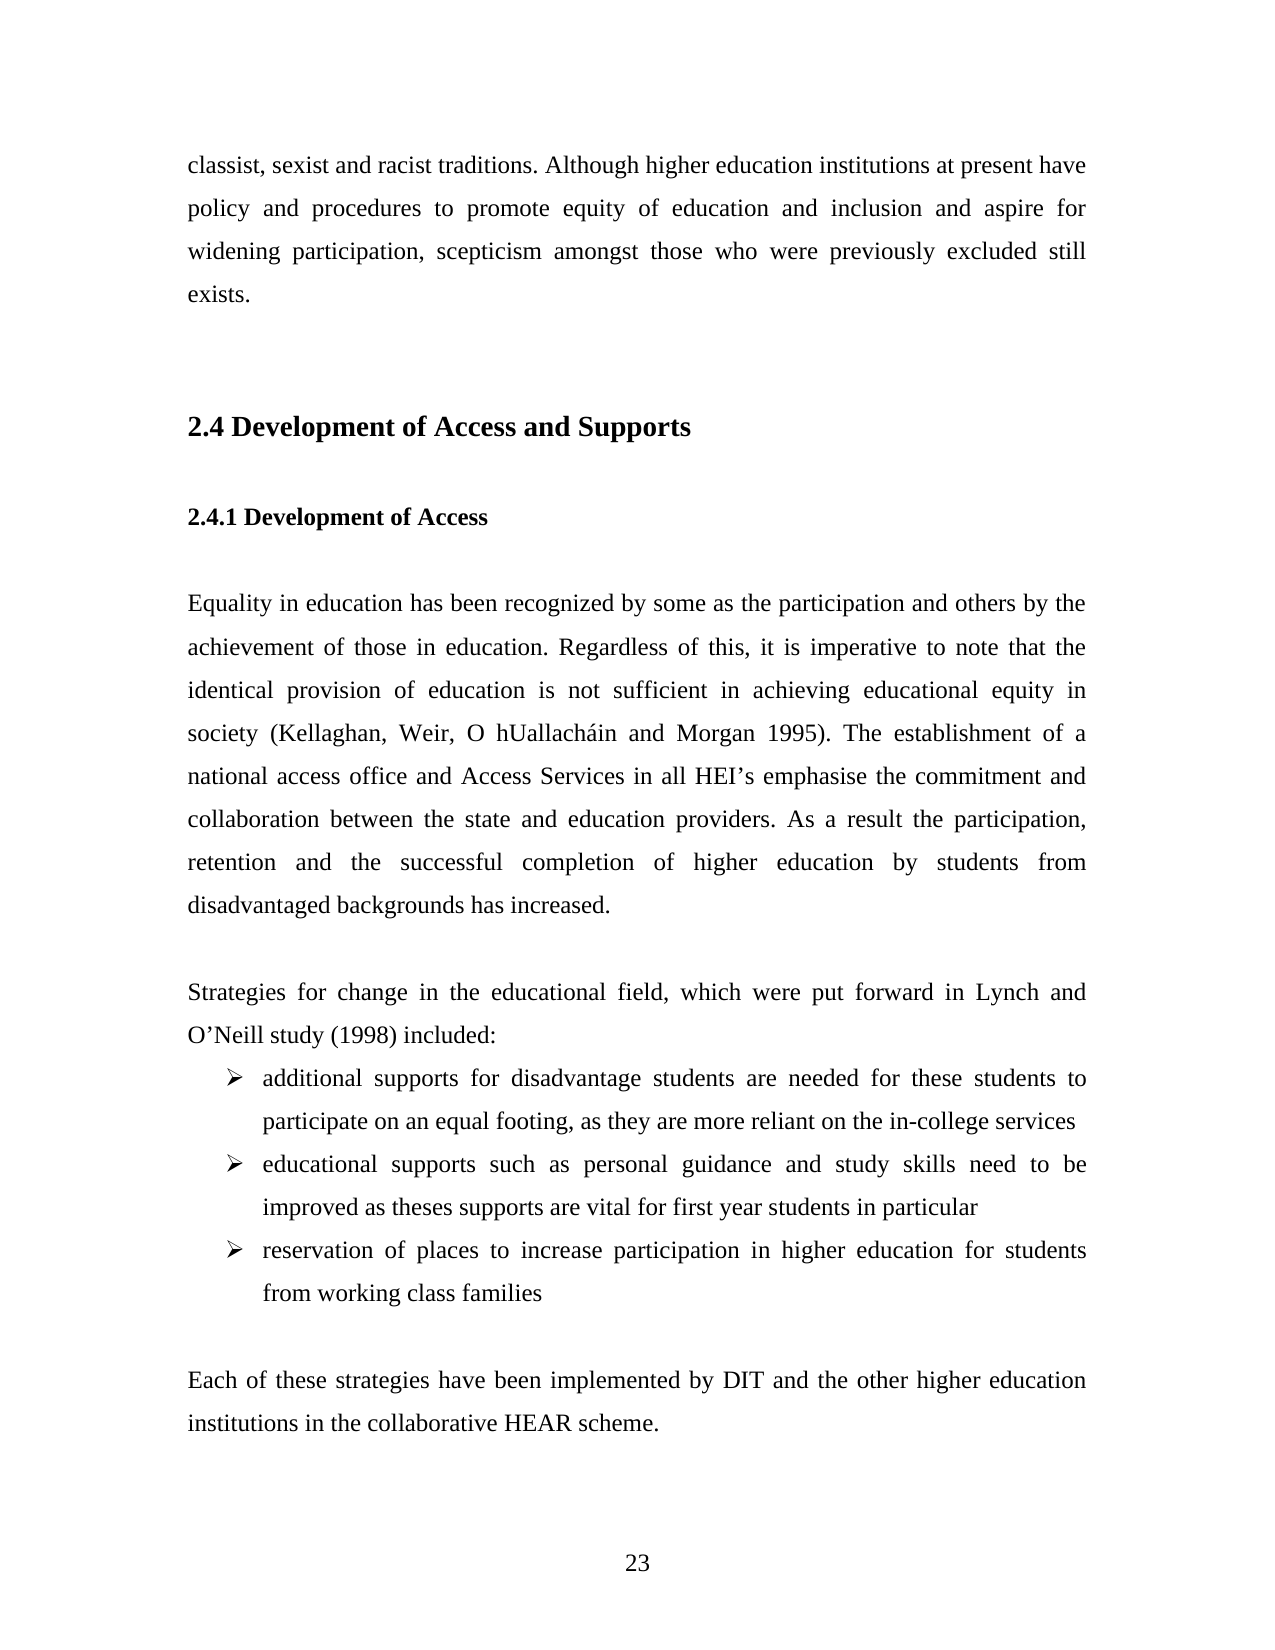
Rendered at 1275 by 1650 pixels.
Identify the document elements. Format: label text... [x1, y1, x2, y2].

text Each of these strategies have been implemented by DIT and the other higher education institutions in the collaborative HEAR scheme. [187, 1365, 1087, 1437]
list educational supports such as personal guidance and study skills need to be improved as theses supports are vital for first year students in particular [225, 1149, 1087, 1221]
text Equality in education has been recognized by some as the participation and others by the achievement of those in education. Regardless of this, it is imperative to note that the identical provision of education is not sufficient in achieving educational equity in society (Kellaghan, Weir, O hUallacháin and Morgan 1995). The establishment of a national access office and Access Services in all HEI’s emphasise the commitment and collaboration between the state and education providers. As a result the participation, retention and the successful completion of higher education by students from disadvantaged backgrounds has increased. [187, 588, 1087, 919]
list additional supports for disadvantage students are needed for these students to participate on an equal footing, as they are more reliant on the in-college services [225, 1063, 1087, 1135]
text Strategies for change in the educational field, which were put forward in Lynch and O’Neill study (1998) included: [187, 977, 1087, 1048]
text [187, 150, 1087, 308]
list reservation of places to increase participation in higher education for students from working class families [225, 1235, 1087, 1307]
text 2.4.1 Development of Access [187, 502, 1087, 531]
text 2.4 Development of Access and Supports [187, 409, 1087, 442]
